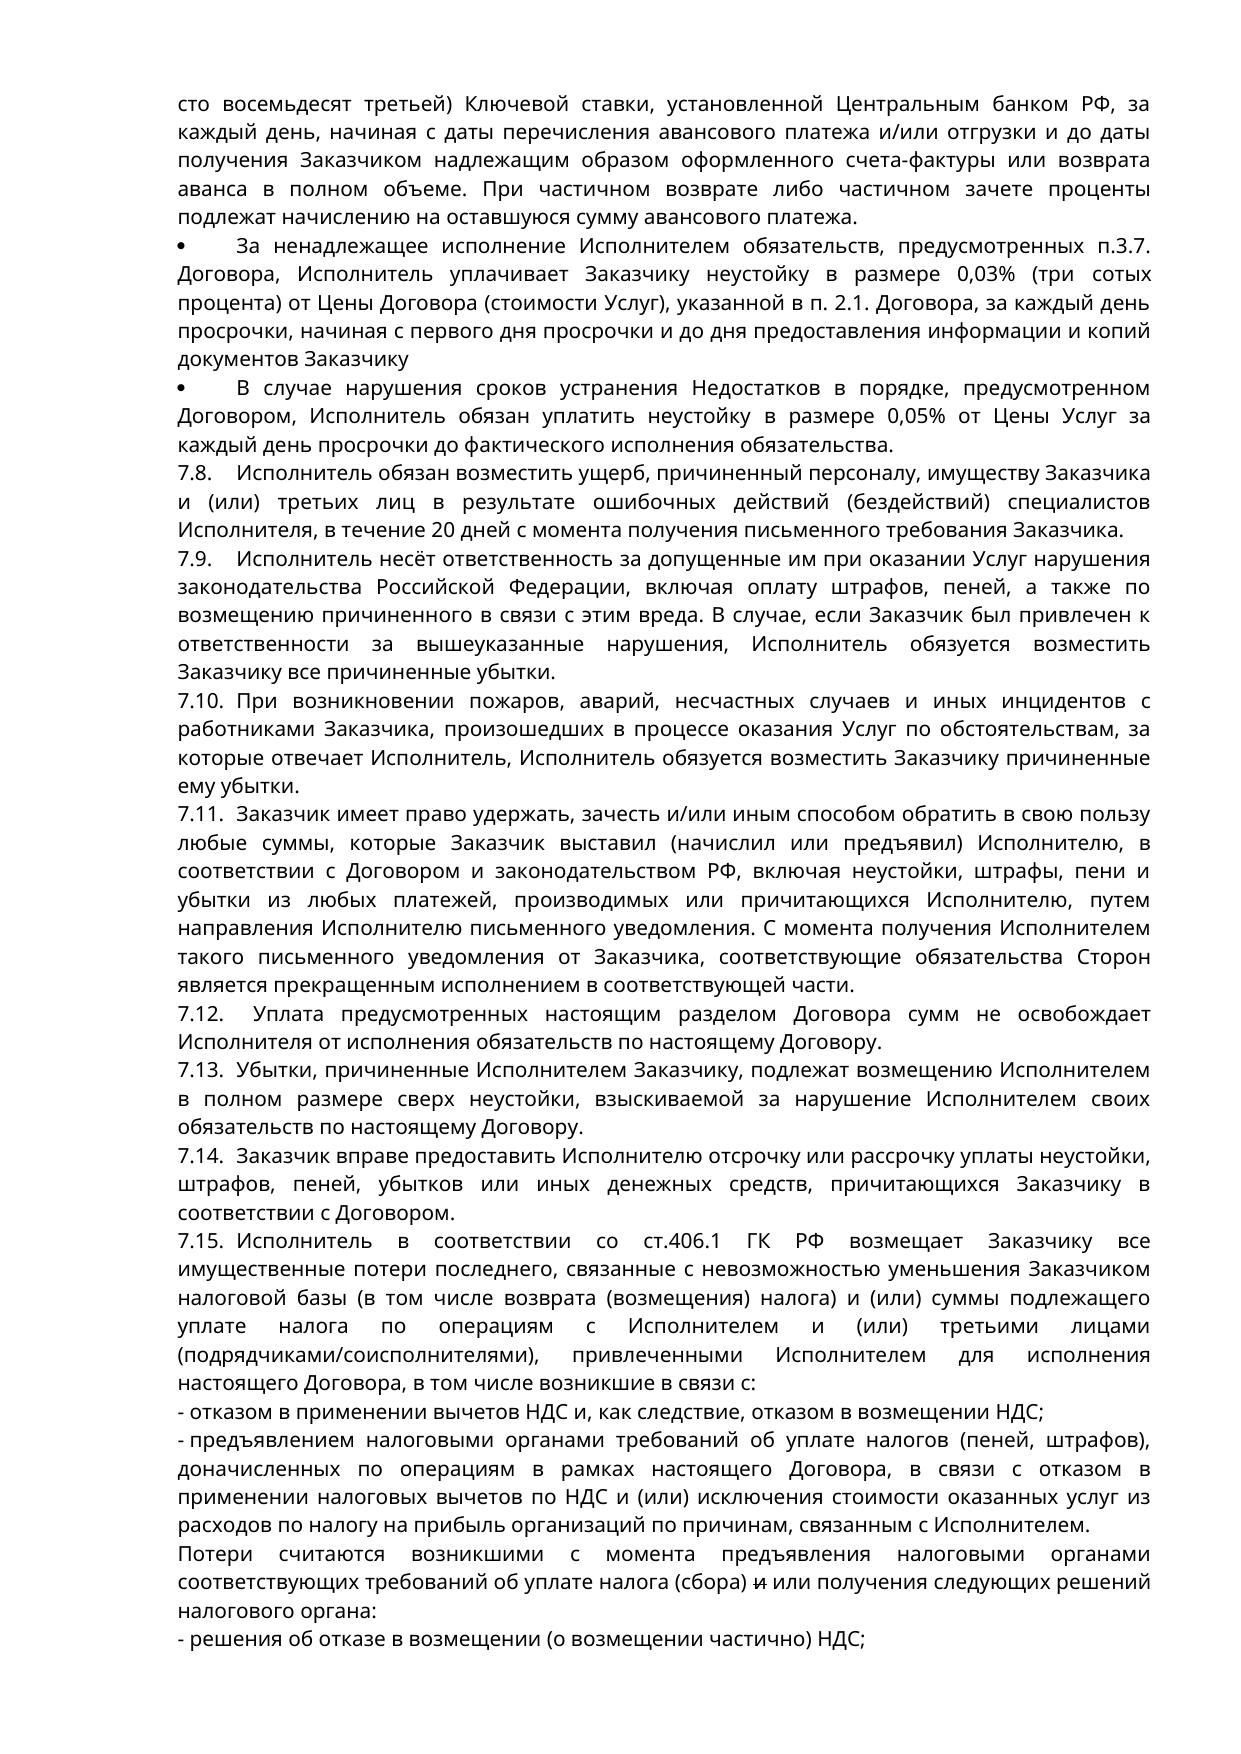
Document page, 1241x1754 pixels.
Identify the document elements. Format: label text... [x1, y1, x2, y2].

list - предъявлением налоговыми органами требований об уплате налогов (пеней, штрафов), доначисленных по операциям в рамках настоящего Договора, в связи с отказом в применении налоговых вычетов по НДС и (или) исключения стоимости оказанных услуг из расходов по налогу на прибыль организаций по причинам, связанным с Исполнителем. [177, 1425, 1152, 1539]
list Заказчик вправе предоставить Исполнителю отсрочку или рассрочку уплаты неустойки, штрафов, пеней, убытков или иных денежных средств, причитающихся Заказчику в соответствии с Договором. [177, 1141, 1152, 1226]
list Исполнитель в соответствии со ст.406.1 ГК РФ возмещает Заказчику все имущественные потери последнего, связанные с невозможностью уменьшения Заказчиком налоговой базы (в том числе возврата (возмещения) налога) и (или) суммы подлежащего уплате налога по операциям с Исполнителем и (или) третьими лицами (подрядчиками/соисполнителями), привлеченными Исполнителем для исполнения настоящего Договора, в том числе возникшие в связи с: [177, 1226, 1152, 1397]
list За ненадлежащее исполнение Исполнителем обязательств, предусмотренных п.3.7. Договора, Исполнитель уплачивает Заказчику неустойку в размере 0,03% (три сотых процента) от Цены Договора (стоимости Услуг), указанной в п. 2.1. Договора, за каждый день просрочки, начиная с первого дня просрочки и до дня предоставления информации и копий документов Заказчику [177, 231, 1152, 373]
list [177, 89, 1152, 231]
list Исполнитель несёт ответственность за допущенные им при оказании Услуг нарушения законодательства Российской Федерации, включая оплату штрафов, пеней, а также по возмещению причиненного в связи с этим вреда. В случае, если Заказчик был привлечен к ответственности за вышеуказанные нарушения, Исполнитель обязуется возместить Заказчику все причиненные убытки. [177, 544, 1152, 686]
list Исполнитель обязан возместить ущерб, причиненный персоналу, имуществу Заказчика и (или) третьих лиц в результате ошибочных действий (бездействий) специалистов Исполнителя, в течение 20 дней с момента получения письменного требования Заказчика. [177, 458, 1152, 544]
list При возникновении пожаров, аварий, несчастных случаев и иных инцидентов с работниками Заказчика, произошедших в процессе оказания Услуг по обстоятельствам, за которые отвечает Исполнитель, Исполнитель обязуется возместить Заказчику причиненные ему убытки. [177, 686, 1152, 799]
list В случае нарушения сроков устранения Недостатков в порядке, предусмотренном Договором, Исполнитель обязан уплатить неустойку в размере 0,05% от Цены Услуг за каждый день просрочки до фактического исполнения обязательства. [177, 373, 1152, 458]
list Заказчик имеет право удержать, зачесть и/или иным способом обратить в свою пользу любые суммы, которые Заказчик выставил (начислил или предъявил) Исполнителю, в соответствии с Договором и законодательством РФ, включая неустойки, штрафы, пени и убытки из любых платежей, производимых или причитающихся Исполнителю, путем направления Исполнителю письменного уведомления. С момента получения Исполнителем такого письменного уведомления от Заказчика, соответствующие обязательства Сторон является прекращенным исполнением в соответствующей части. [177, 799, 1152, 999]
list Потери считаются возникшими с момента предъявления налоговыми органами соответствующих требований об уплате налога (сбора) и или получения следующих решений налогового органа: [177, 1539, 1152, 1624]
list - решения об отказе в возмещении (о возмещении частично) НДС; [177, 1624, 1152, 1653]
list Убытки, причиненные Исполнителем Заказчику, подлежат возмещению Исполнителем в полном размере сверх неустойки, взыскиваемой за нарушение Исполнителем своих обязательств по настоящему Договору. [177, 1056, 1152, 1141]
list Уплата предусмотренных настоящим разделом Договора сумм не освобождает Исполнителя от исполнения обязательств по настоящему Договору. [177, 999, 1152, 1056]
list - отказом в применении вычетов НДС и, как следствие, отказом в возмещении НДС; [177, 1397, 1152, 1425]
